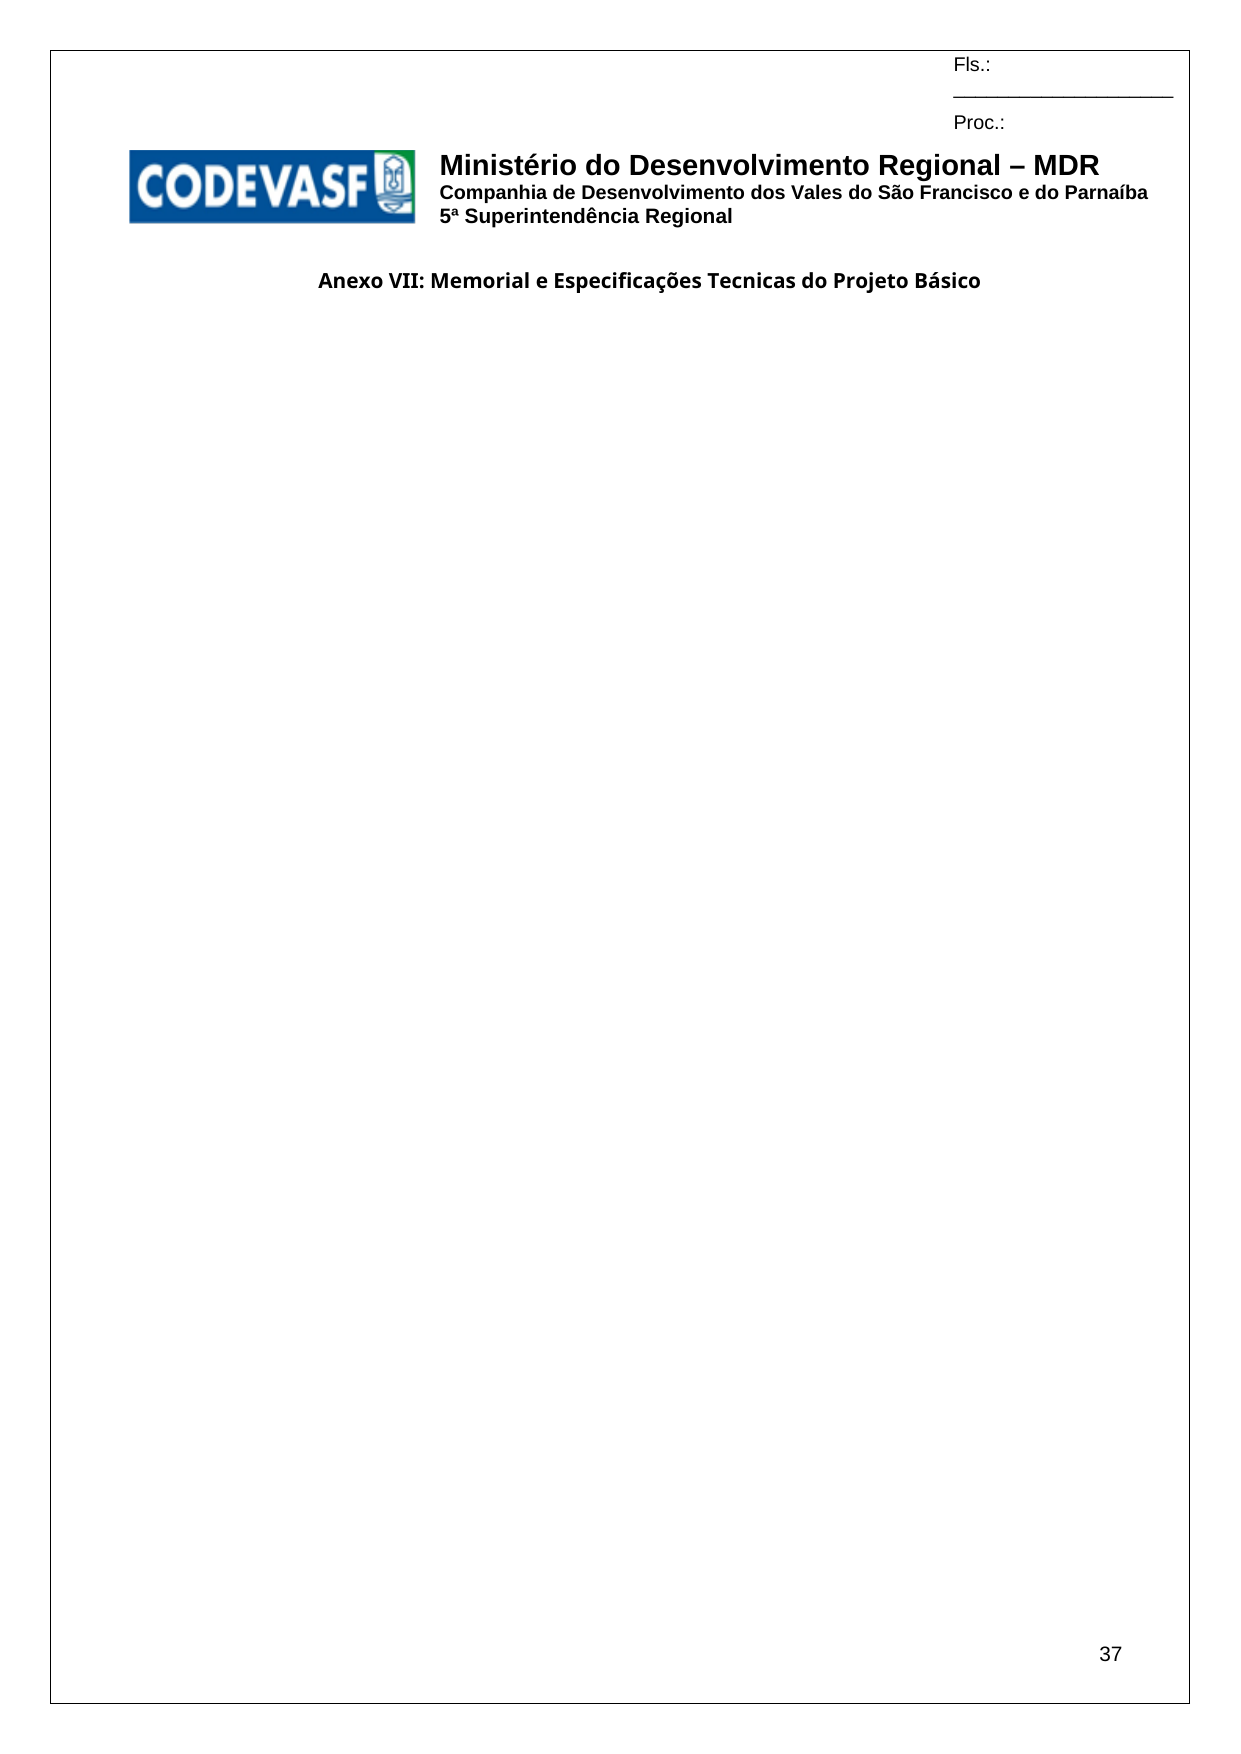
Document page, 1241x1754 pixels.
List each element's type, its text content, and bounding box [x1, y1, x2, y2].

text Anexo VII: Memorial e Especificações Tecnicas do Projeto Básico [177, 266, 1122, 294]
picture [129, 150, 417, 226]
